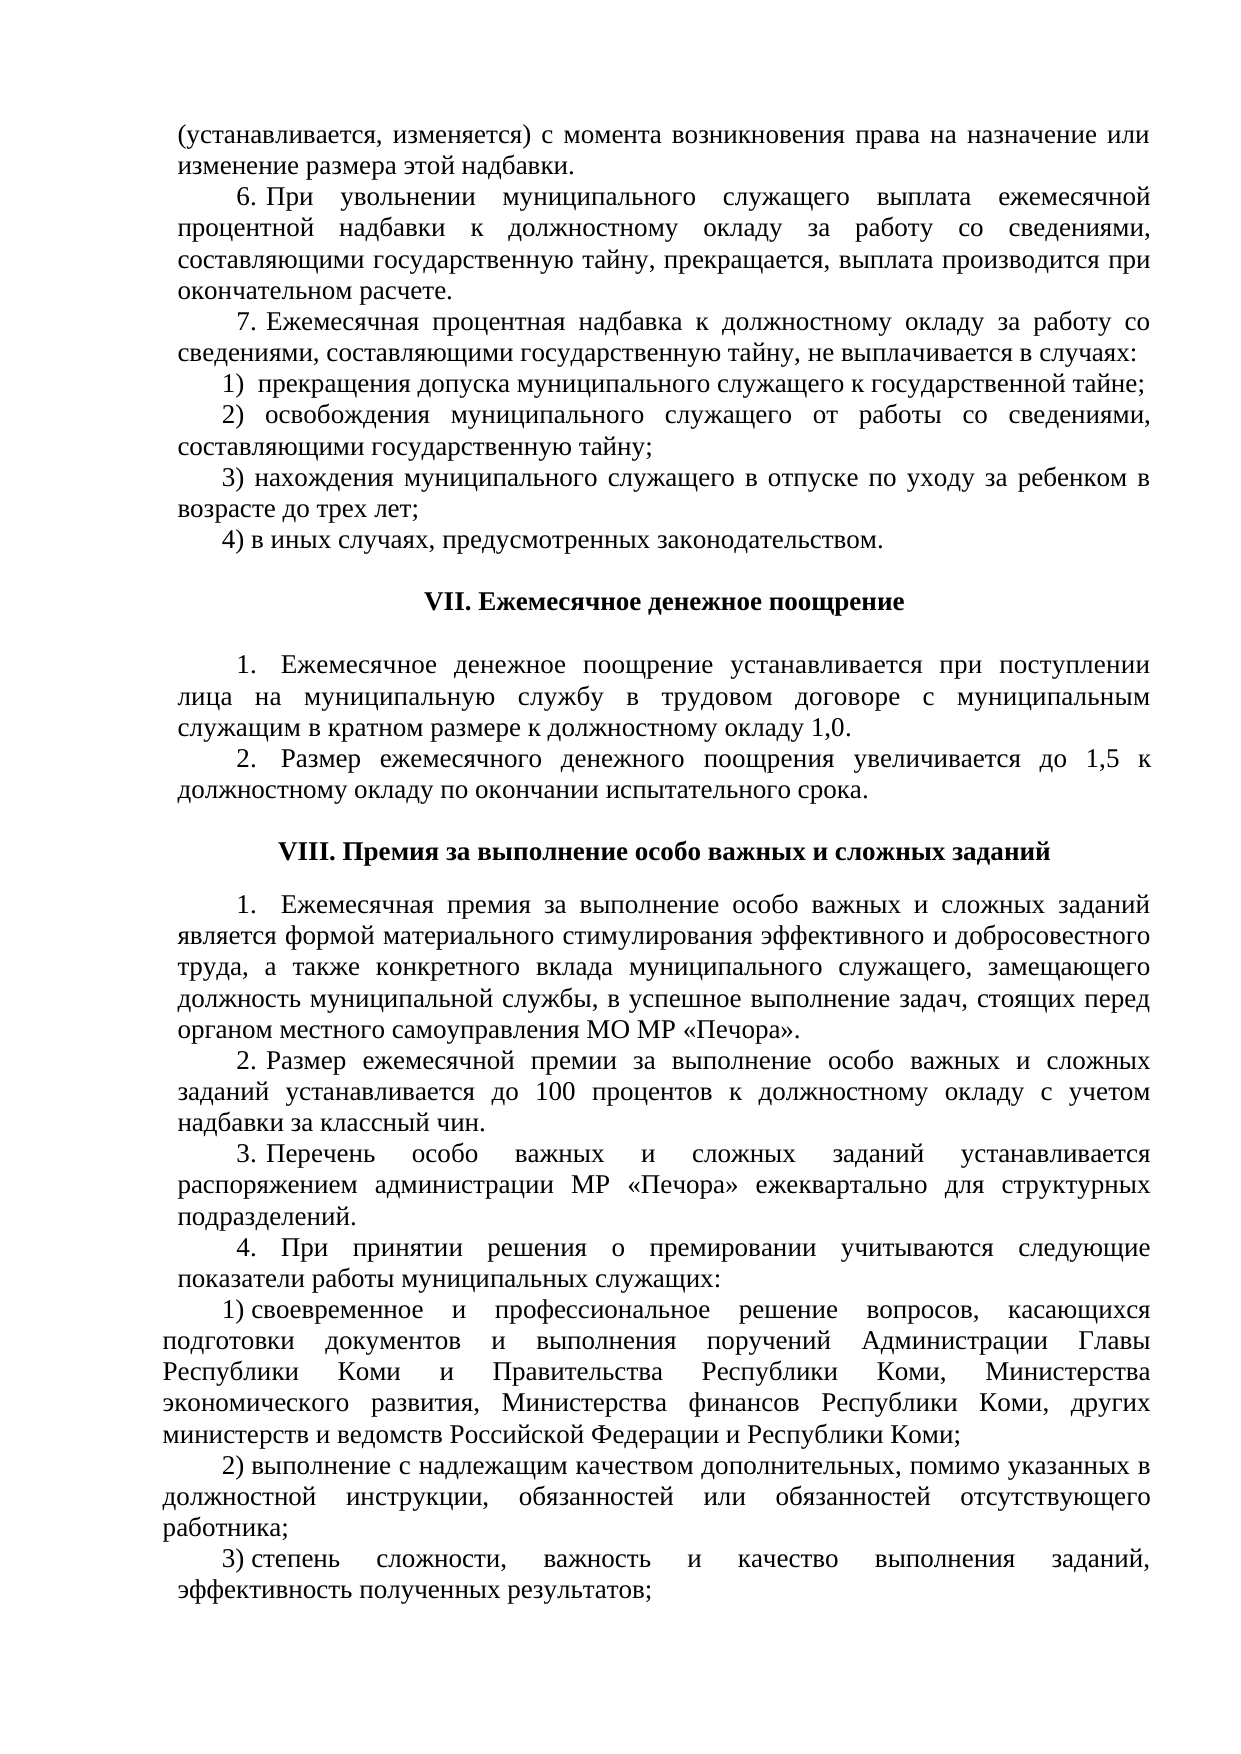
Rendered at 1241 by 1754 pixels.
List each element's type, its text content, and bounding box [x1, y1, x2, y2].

list своевременное и профессиональное решение вопросов, касающихся подготовки документов и выполнения поручений Администрации Главы Республики Коми и Правительства Республики Коми, Министерства экономического развития, Министерства финансов Республики Коми, других министерств и ведомств Российской Федерации и Республики Коми; [162, 1293, 1152, 1449]
list степень сложности, важность и качество выполнения заданий, эффективность полученных результатов; [177, 1542, 1152, 1604]
list Ежемесячное денежное поощрение устанавливается при поступлении лица на муниципальную службу в трудовом договоре с муниципальным служащим в кратном размере к должностному окладу 1,0. [177, 649, 1152, 742]
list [177, 118, 1152, 180]
list Размер ежемесячного денежного поощрения увеличивается до 1,5 к должностному окладу по окончании испытательного срока. [177, 742, 1152, 804]
text 4) в иных случаях, предусмотренных законодательством. [177, 523, 1152, 554]
list При увольнении муниципального служащего выплата ежемесячной процентной надбавки к должностному окладу за работу со сведениями, составляющими государственную тайну, прекращается, выплата производится при окончательном расчете. [177, 180, 1152, 305]
list выполнение с надлежащим качеством дополнительных, помимо указанных в должностной инструкции, обязанностей или обязанностей отсутствующего работника; [162, 1449, 1152, 1542]
list Перечень особо важных и сложных заданий устанавливается распоряжением администрации МР «Печора» ежеквартально для структурных подразделений. [177, 1137, 1152, 1231]
subtitle VIII. Премия за выполнение особо важных и сложных заданий [177, 836, 1152, 867]
text 1) прекращения допуска муниципального служащего к государственной тайне; [177, 367, 1152, 398]
list Ежемесячная премия за выполнение особо важных и сложных заданий является формой материального стимулирования эффективного и добросовестного труда, а также конкретного вклада муниципального служащего, замещающего должность муниципальной службы, в успешное выполнение задач, стоящих перед органом местного самоуправления МО МР «Печора». [177, 888, 1152, 1044]
list Размер ежемесячной премии за выполнение особо важных и сложных заданий устанавливается до 100 процентов к должностному окладу с учетом надбавки за классный чин. [177, 1044, 1152, 1137]
text 3) нахождения муниципального служащего в отпуске по уходу за ребенком в возрасте до трех лет; [177, 461, 1152, 523]
list Ежемесячная процентная надбавка к должностному окладу за работу со сведениями, составляющими государственную тайну, не выплачивается в случаях: [177, 305, 1152, 367]
list При принятии решения о премировании учитываются следующие показатели работы муниципальных служащих: [177, 1231, 1152, 1293]
text 2) освобождения муниципального служащего от работы со сведениями, составляющими государственную тайну; [177, 398, 1152, 461]
subtitle VII. Ежемесячное денежное поощрение [177, 585, 1152, 616]
